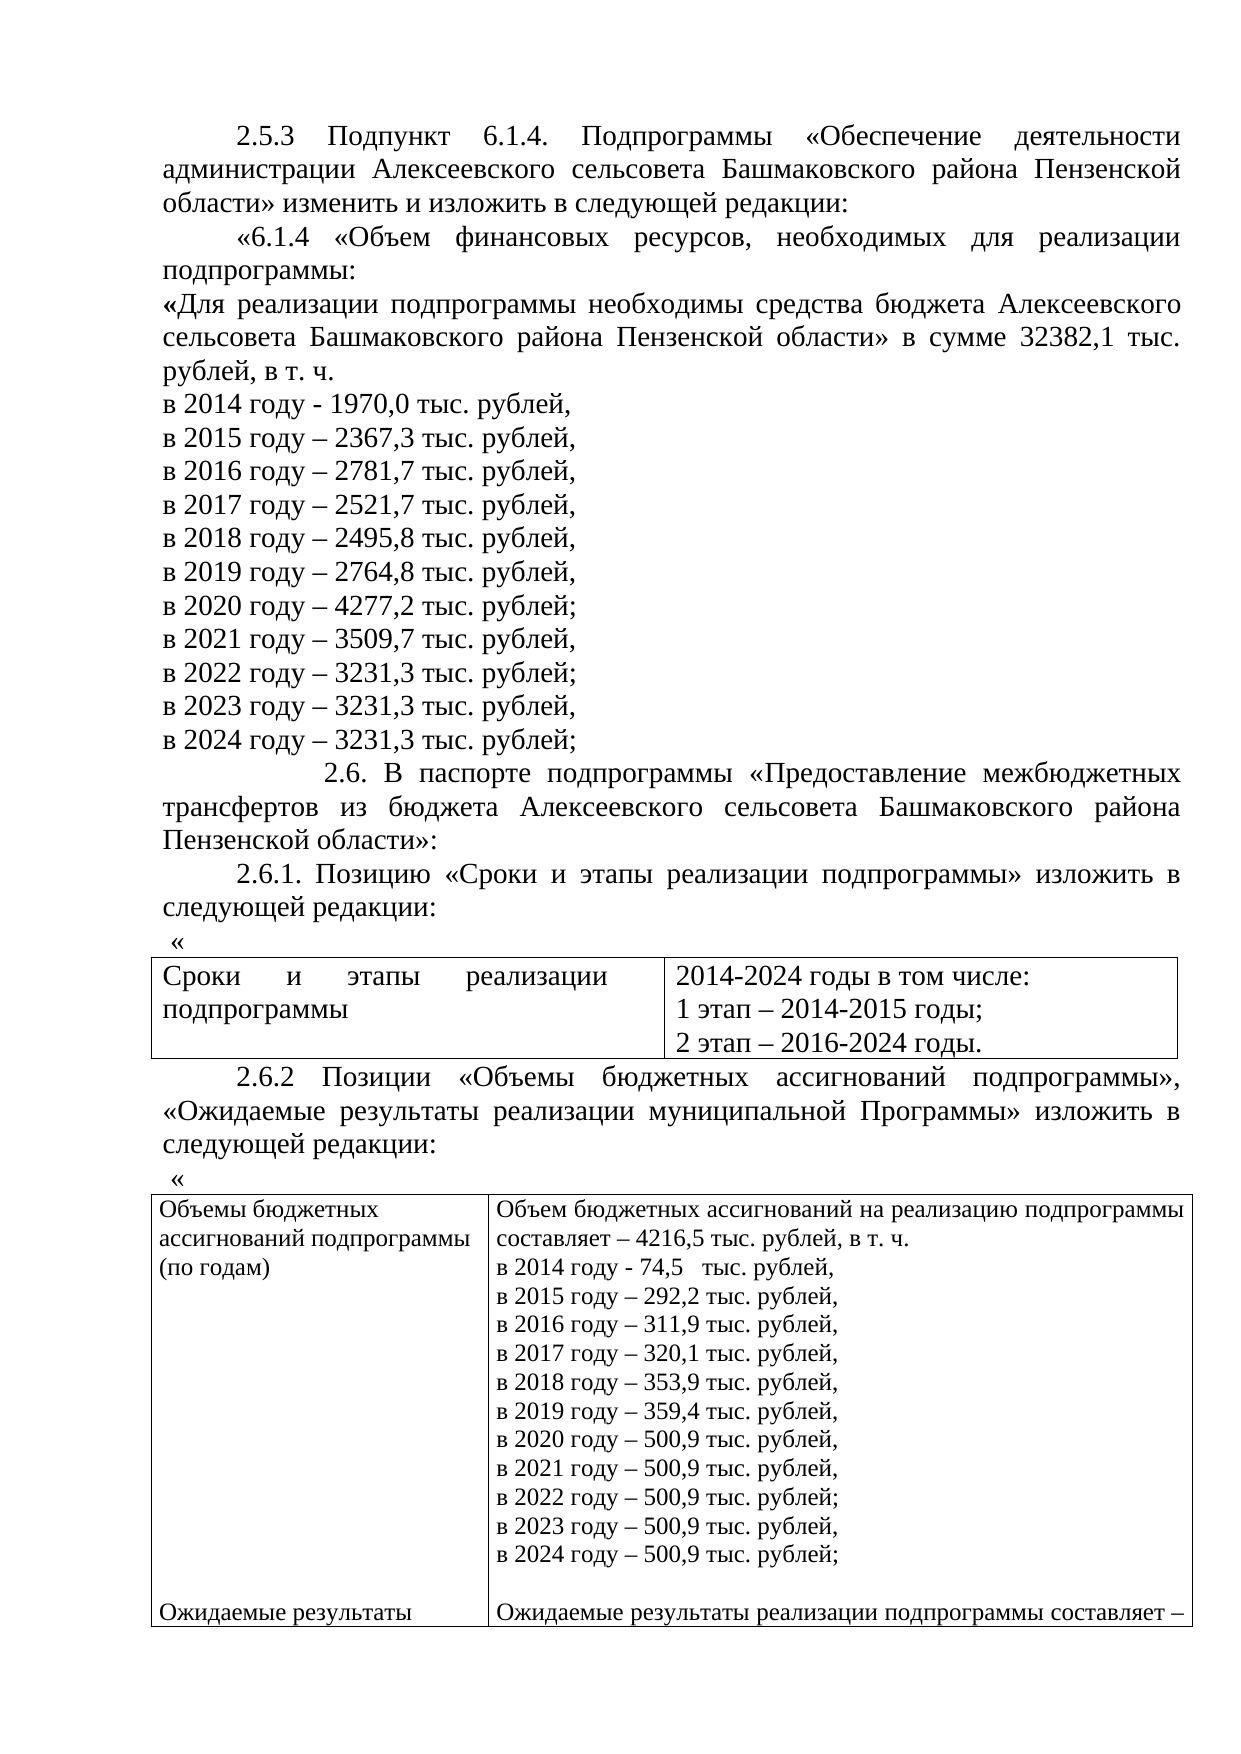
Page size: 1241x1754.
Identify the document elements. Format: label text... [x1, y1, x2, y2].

text в 2015 году – 2367,3 тыс. рублей, [162, 420, 1181, 453]
text в 2014 году - 1970,0 тыс. рублей, [162, 386, 1181, 420]
text в 2016 году – 2781,7 тыс. рублей, [162, 453, 1181, 487]
text «6.1.4 «Объем финансовых ресурсов, необходимых для реализации подпрограммы: [162, 219, 1181, 286]
text 2.6.2 Позиции «Объемы бюджетных ассигнований подпрограммы», «Ожидаемые результаты реализации муниципальной Программы» изложить в следующей редакции: [162, 1059, 1181, 1160]
text в 2021 году – 3509,7 тыс. рублей, [162, 621, 1181, 655]
text 2.6. В паспорте подпрограммы «Предоставление межбюджетных трансфертов из бюджета Алексеевского сельсовета Башмаковского района Пензенской области»: [162, 755, 1181, 856]
text в 2024 году – 3231,3 тыс. рублей; [162, 722, 1181, 755]
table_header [489, 1195, 1192, 1626]
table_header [152, 1195, 488, 1626]
text 2.6.1. Позицию «Сроки и этапы реализации подпрограммы» изложить в следующей редакции: [162, 856, 1181, 923]
text в 2022 году – 3231,3 тыс. рублей; [162, 655, 1181, 688]
text в 2020 году – 4277,2 тыс. рублей; [162, 588, 1181, 621]
text в 2017 году – 2521,7 тыс. рублей, [162, 487, 1181, 521]
text «Для реализации подпрограммы необходимы средства бюджета Алексеевского сельсовета Башмаковского района Пензенской области» в сумме 32382,1 тыс. рублей, в т. ч. [162, 286, 1181, 386]
text в 2018 году – 2495,8 тыс. рублей, [162, 521, 1181, 554]
table_header 2014-2024 годы в том числе: 1 этап – 2014-2015 годы; 2 этап – 2016-2024 годы. [665, 958, 1177, 1058]
text в 2019 году – 2764,8 тыс. рублей, [162, 554, 1181, 588]
text « [162, 923, 1181, 957]
text в 2023 году – 3231,3 тыс. рублей, [162, 688, 1181, 722]
table_header Сроки и этапы реализации подпрограммы [152, 958, 664, 1058]
text « [162, 1160, 1181, 1193]
text 2.5.3 Подпункт 6.1.4. Подпрограммы «Обеспечение деятельности администрации Алексеевского сельсовета Башмаковского района Пензенской области» изменить и изложить в следующей редакции: [162, 118, 1181, 219]
